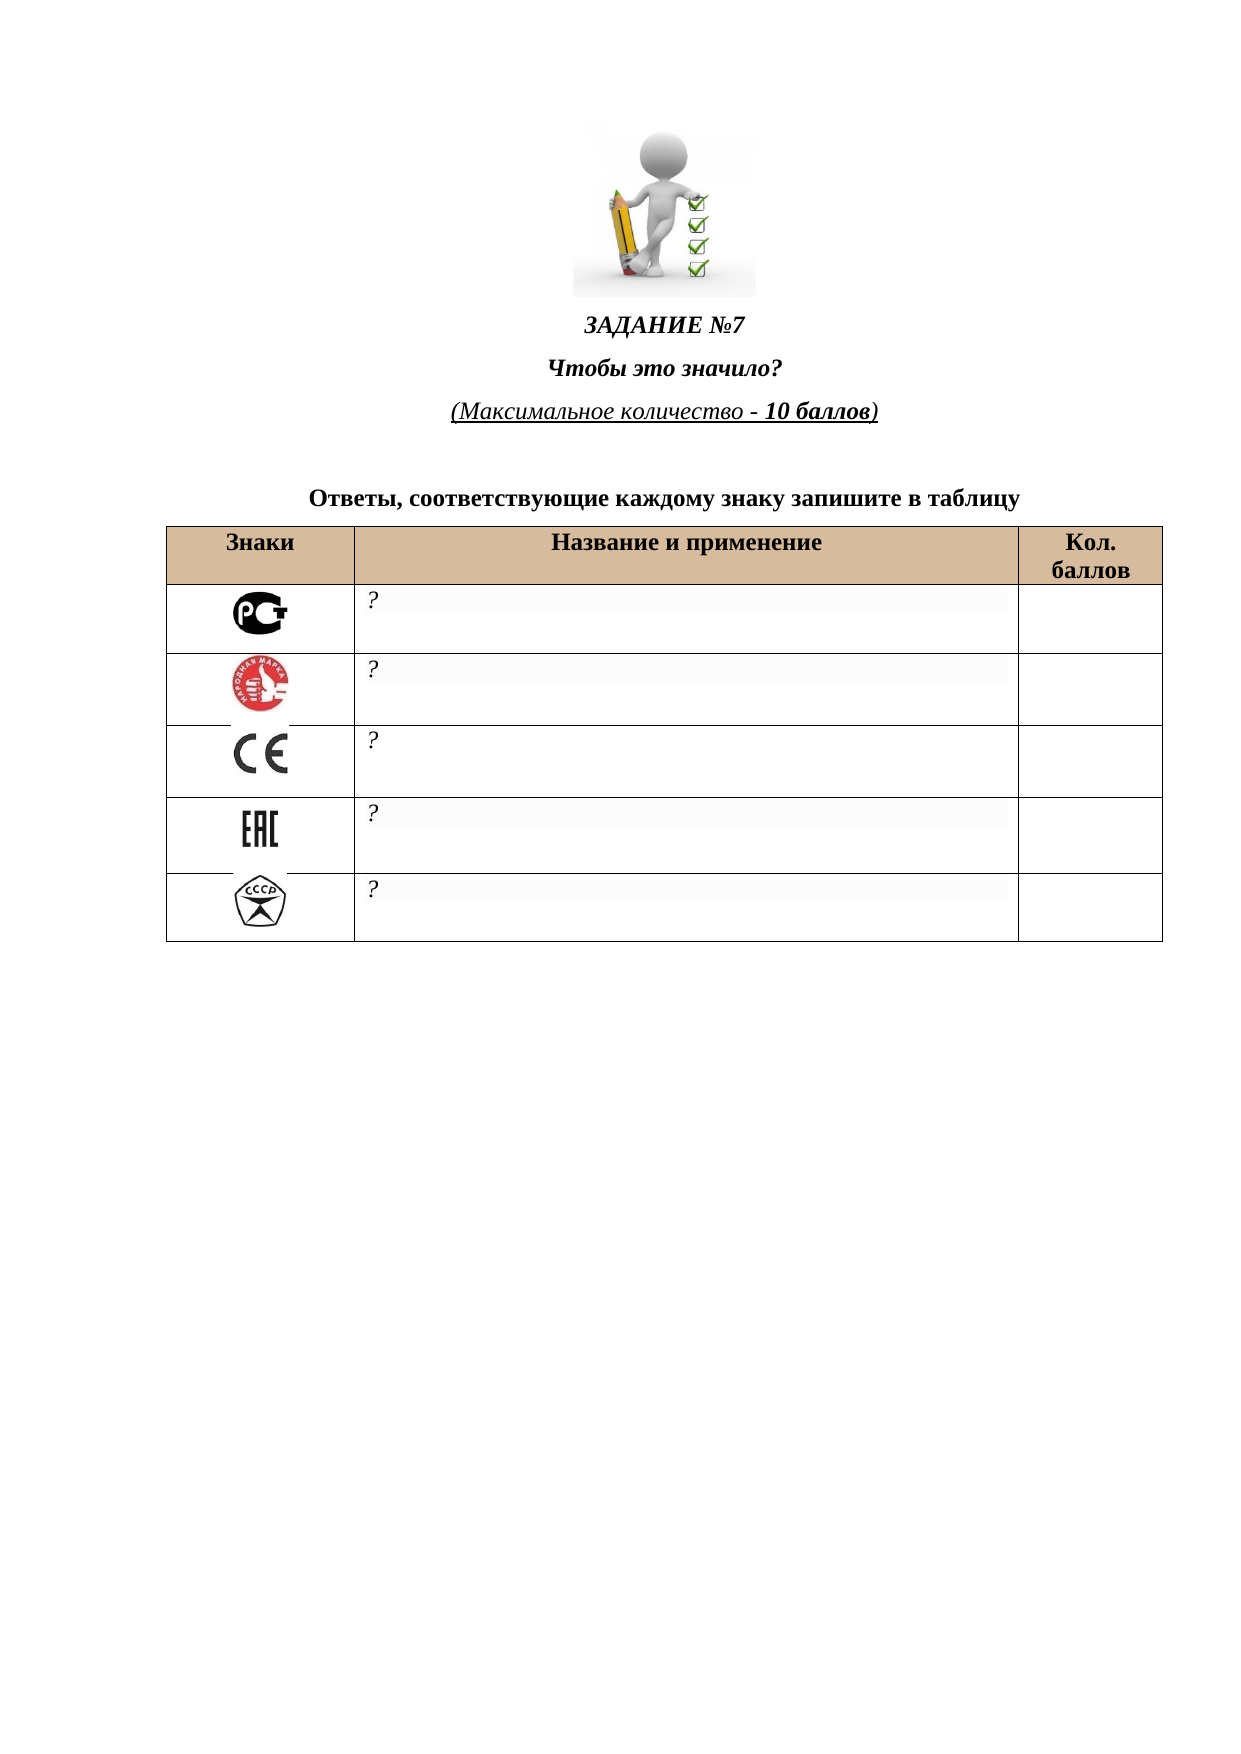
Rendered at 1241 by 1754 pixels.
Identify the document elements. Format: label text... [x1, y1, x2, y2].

table_header Знаки [167, 527, 354, 584]
table_cell [167, 726, 354, 797]
table_cell ? [355, 654, 1018, 724]
picture [233, 873, 287, 928]
table_cell ? [355, 585, 1018, 653]
table_cell [1019, 874, 1162, 941]
table_cell ? [355, 874, 1018, 941]
picture [232, 585, 288, 641]
table_cell [1019, 798, 1162, 873]
picture [231, 654, 289, 712]
text Ответы, соответствующие каждому знаку запишите в таблицу [177, 483, 1152, 511]
picture [229, 798, 291, 860]
text ЗАДАНИЕ №7 [177, 310, 1152, 339]
table_cell [1019, 654, 1162, 724]
picture [231, 725, 290, 784]
table_cell [167, 798, 354, 873]
table_cell ? [355, 798, 1018, 873]
table_cell [167, 585, 354, 653]
table_header Кол. баллов [1019, 527, 1162, 584]
picture [573, 118, 756, 297]
table_cell [1019, 726, 1162, 797]
table_header Название и применение [355, 527, 1018, 584]
table_cell [167, 874, 354, 941]
text (Максимальное количество - 10 баллов) [177, 396, 1152, 425]
text Чтобы это значило? [177, 353, 1152, 382]
table_cell [167, 654, 354, 724]
table_cell [1019, 585, 1162, 653]
table_cell ? [355, 726, 1018, 797]
